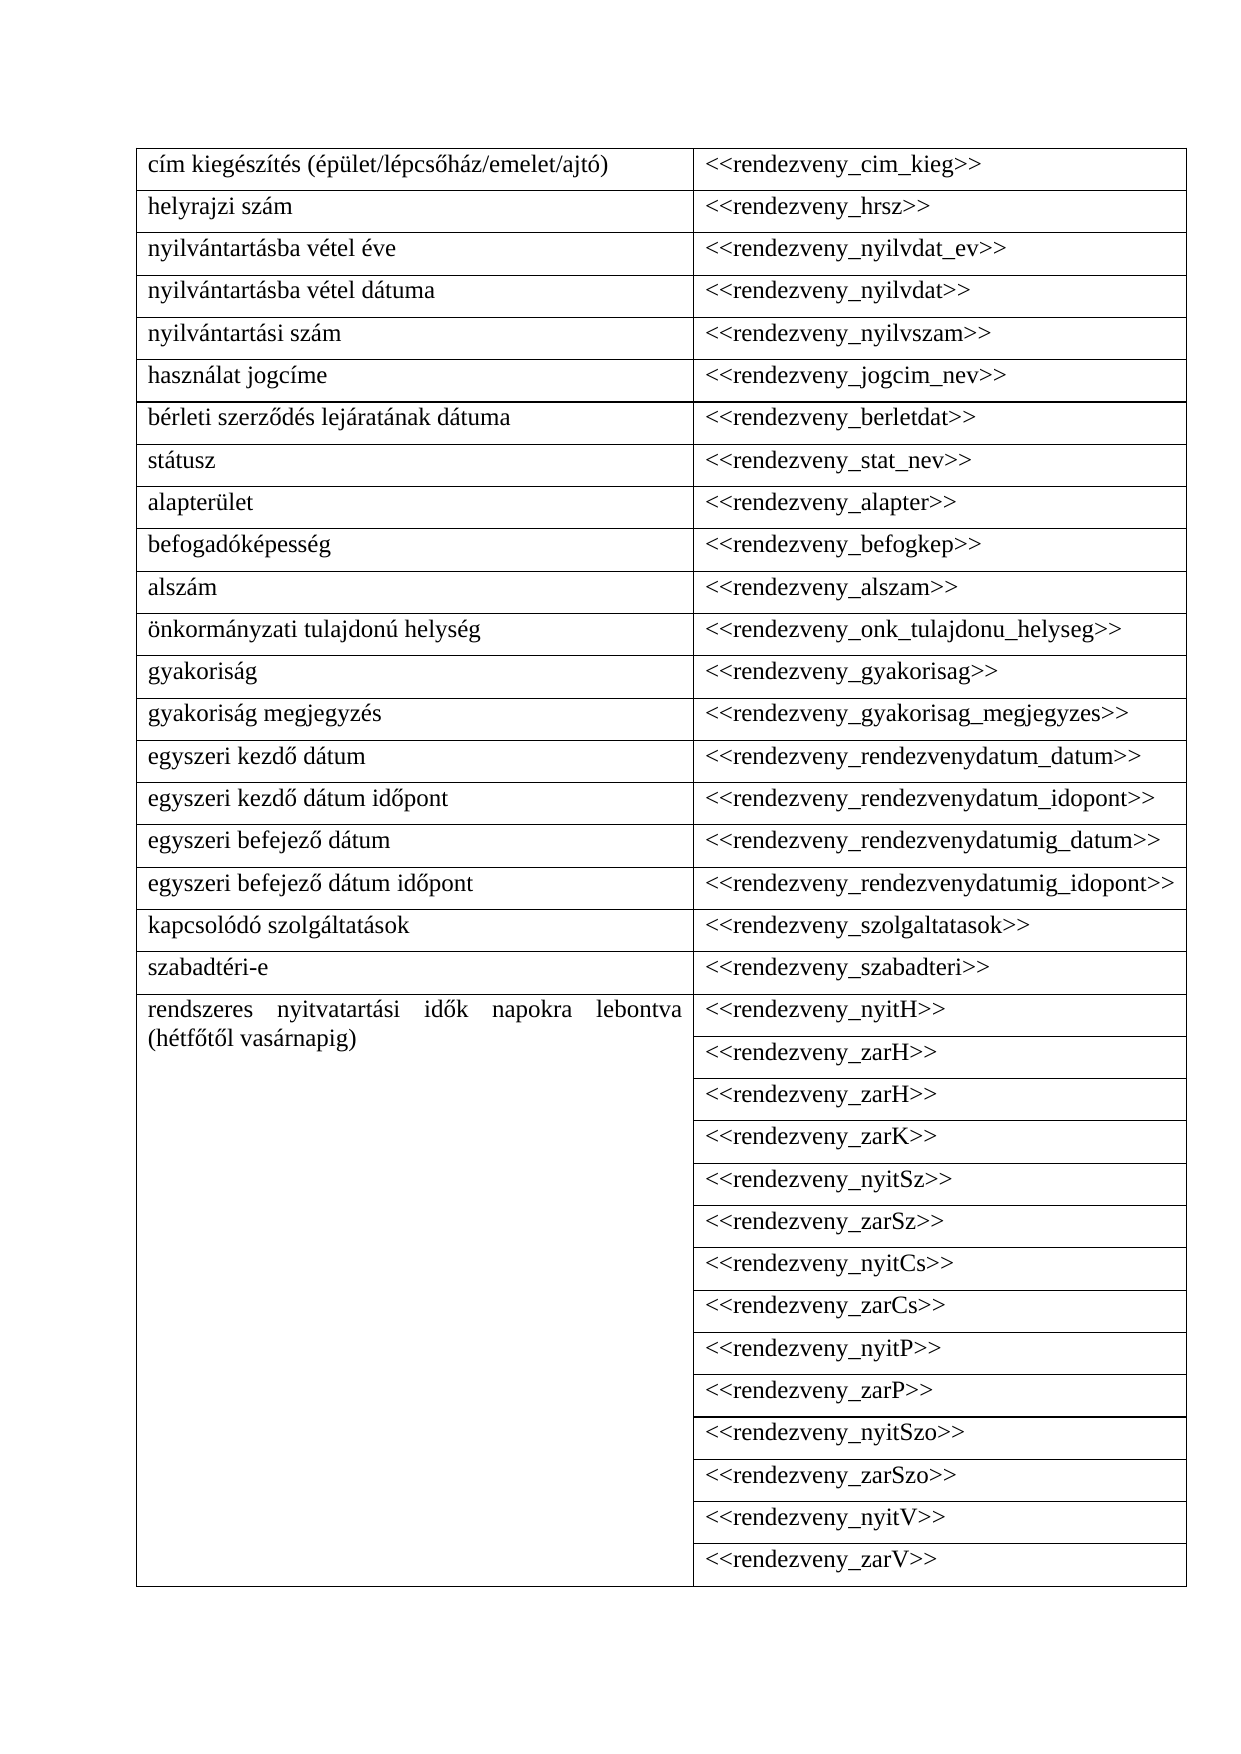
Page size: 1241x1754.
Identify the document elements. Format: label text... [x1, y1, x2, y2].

table_cell <<rendezveny_zarH>> [694, 1079, 1186, 1120]
table_cell <<rendezveny_jogcim_nev>> [694, 360, 1186, 401]
table_cell <<rendezveny_nyitSz>> [694, 1164, 1186, 1205]
table_cell <<rendezveny_rendezvenydatum_idopont>> [694, 783, 1186, 824]
table_cell <<rendezveny_zarSz>> [694, 1206, 1186, 1247]
table_cell <<rendezveny_nyitSzo>> [694, 1418, 1186, 1459]
table_cell státusz [137, 445, 693, 486]
table_cell egyszeri kezdő dátum időpont [137, 783, 693, 824]
table_cell <<rendezveny_befogkep>> [694, 529, 1186, 571]
table_cell gyakoriság megjegyzés [137, 699, 693, 740]
table_cell <<rendezveny_zarV>> [694, 1544, 1186, 1586]
table_cell használat jogcíme [137, 360, 693, 401]
table_cell <<rendezveny_gyakorisag>> [694, 656, 1186, 697]
table_cell <<rendezveny_zarSzo>> [694, 1460, 1186, 1501]
table_cell <<rendezveny_nyitP>> [694, 1333, 1186, 1374]
table_cell önkormányzati tulajdonú helység [137, 614, 693, 655]
table_cell <<rendezveny_alapter>> [694, 487, 1186, 528]
table_cell <<rendezveny_onk_tulajdonu_helyseg>> [694, 614, 1186, 655]
table_cell cím kiegészítés (épület/lépcsőház/emelet/ajtó) [137, 149, 693, 190]
table_cell nyilvántartásba vétel dátuma [137, 276, 693, 317]
table_cell <<rendezveny_zarH>> [694, 1037, 1186, 1078]
table_cell <<rendezveny_szabadteri>> [694, 952, 1186, 993]
table_cell <<rendezveny_zarCs>> [694, 1291, 1186, 1332]
table_cell <<rendezveny_nyilvszam>> [694, 318, 1186, 359]
table_cell <<rendezveny_nyilvdat_ev>> [694, 233, 1186, 274]
table_cell rendszeres nyitvatartási idők napokra lebontva (hétfőtől vasárnapig) [137, 995, 693, 1586]
table_cell helyrajzi szám [137, 191, 693, 232]
table_cell alszám [137, 572, 693, 613]
table_cell bérleti szerződés lejáratának dátuma [137, 403, 693, 444]
table_cell egyszeri befejező dátum [137, 825, 693, 867]
table_cell <<rendezveny_rendezvenydatum_datum>> [694, 741, 1186, 782]
table_cell egyszeri befejező dátum időpont [137, 868, 693, 909]
table_cell befogadóképesség [137, 529, 693, 571]
table_cell <<rendezveny_nyitCs>> [694, 1248, 1186, 1289]
table_cell <<rendezveny_cim_kieg>> [694, 149, 1186, 190]
table_cell kapcsolódó szolgáltatások [137, 910, 693, 951]
table_cell <<rendezveny_nyilvdat>> [694, 276, 1186, 317]
table_cell <<rendezveny_alszam>> [694, 572, 1186, 613]
table_cell szabadtéri-e [137, 952, 693, 993]
table_cell <<rendezveny_gyakorisag_megjegyzes>> [694, 699, 1186, 740]
table_cell gyakoriság [137, 656, 693, 697]
table_cell <<rendezveny_rendezvenydatumig_idopont>> [694, 868, 1186, 909]
table_cell <<rendezveny_nyitH>> [694, 995, 1186, 1036]
table_cell <<rendezveny_szolgaltatasok>> [694, 910, 1186, 951]
table_cell alapterület [137, 487, 693, 528]
table_cell <<rendezveny_zarK>> [694, 1121, 1186, 1163]
table_cell egyszeri kezdő dátum [137, 741, 693, 782]
table_cell <<rendezveny_rendezvenydatumig_datum>> [694, 825, 1186, 867]
table_cell nyilvántartási szám [137, 318, 693, 359]
table_cell <<rendezveny_hrsz>> [694, 191, 1186, 232]
table_cell <<rendezveny_berletdat>> [694, 403, 1186, 444]
table_cell <<rendezveny_stat_nev>> [694, 445, 1186, 486]
table_cell <<rendezveny_nyitV>> [694, 1502, 1186, 1543]
table_cell nyilvántartásba vétel éve [137, 233, 693, 274]
table_cell <<rendezveny_zarP>> [694, 1375, 1186, 1416]
